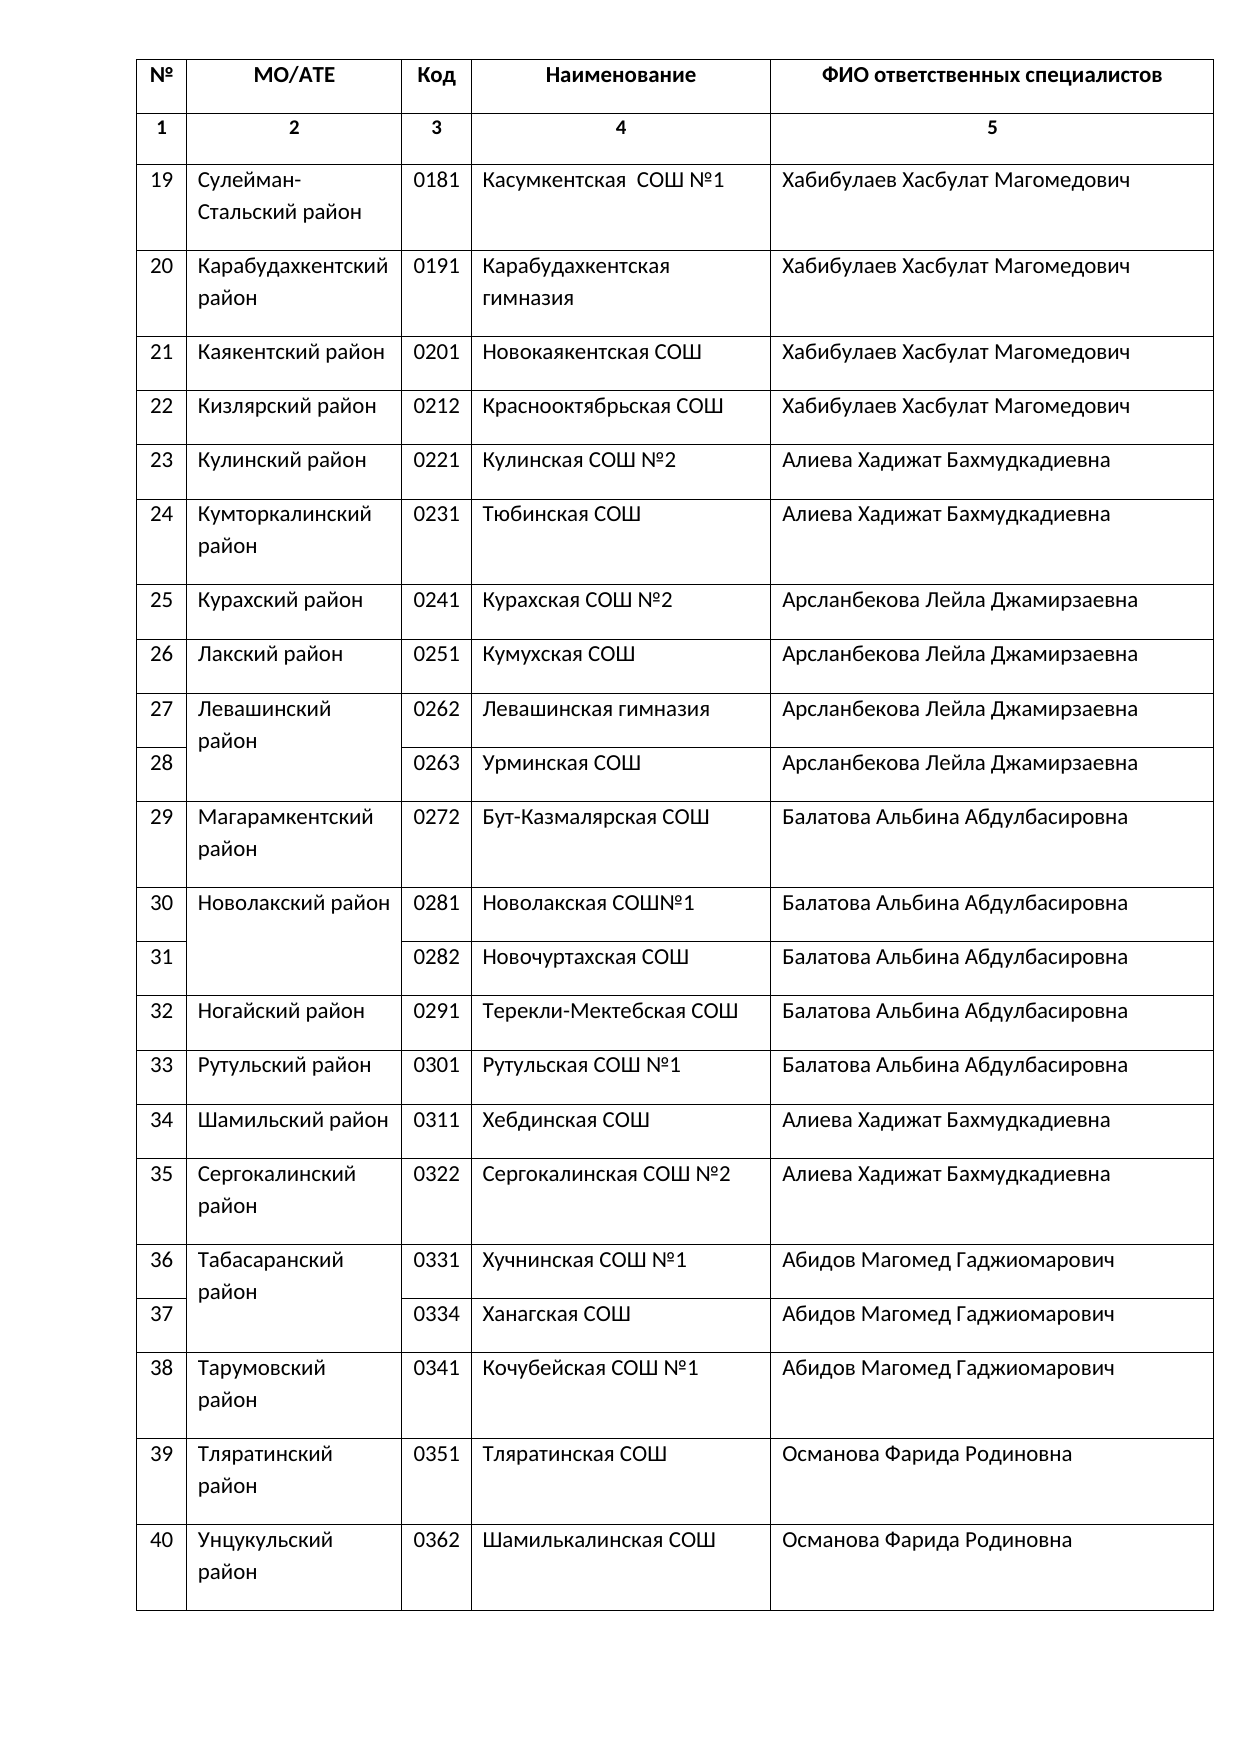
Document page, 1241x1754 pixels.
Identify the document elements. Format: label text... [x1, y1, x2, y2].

table_cell 25 [137, 585, 186, 638]
table_cell 32 [137, 996, 186, 1049]
table_cell 0191 [402, 251, 471, 336]
table_cell Балатова Альбина Абдулбасировна [771, 888, 1213, 941]
table_cell Урминская СОШ [472, 748, 770, 801]
table_cell Кумторкалинский район [187, 500, 401, 584]
table_cell Арсланбекова Лейла Джамирзаевна [771, 640, 1213, 693]
table_cell 36 [137, 1245, 186, 1298]
table_cell 24 [137, 500, 186, 584]
table_cell Краснооктябрьская СОШ [472, 391, 770, 444]
table_cell Алиева Хадижат Бахмудкадиевна [771, 1105, 1213, 1158]
table_cell Хабибулаев Хасбулат Магомедович [771, 337, 1213, 390]
table_cell Сергокалинский район [187, 1159, 401, 1244]
table_cell 38 [137, 1353, 186, 1438]
table_cell Ногайский район [187, 996, 401, 1049]
table_cell Балатова Альбина Абдулбасировна [771, 996, 1213, 1049]
table_cell 20 [137, 251, 186, 336]
table_cell 0282 [402, 942, 471, 995]
table_cell 0351 [402, 1439, 471, 1524]
table_cell Тюбинская СОШ [472, 500, 770, 584]
table_cell 0262 [402, 694, 471, 747]
table_cell Сергокалинская СОШ №2 [472, 1159, 770, 1244]
table_cell 3 [402, 114, 471, 164]
table_cell 0341 [402, 1353, 471, 1438]
table_cell 23 [137, 445, 186, 498]
table_cell Курахская СОШ №2 [472, 585, 770, 638]
table_cell Алиева Хадижат Бахмудкадиевна [771, 1159, 1213, 1244]
table_cell 0291 [402, 996, 471, 1049]
table_cell Курахский район [187, 585, 401, 638]
table_cell Левашинская гимназия [472, 694, 770, 747]
table_header № [137, 60, 186, 113]
table_cell 0311 [402, 1105, 471, 1158]
table_cell 27 [137, 694, 186, 747]
table_cell 0362 [402, 1525, 471, 1610]
table_cell 0231 [402, 500, 471, 584]
table_cell Абидов Магомед Гаджиомарович [771, 1353, 1213, 1438]
table_header МО/АТЕ [187, 60, 401, 113]
table_cell 39 [137, 1439, 186, 1524]
table_cell 0241 [402, 585, 471, 638]
table_cell 28 [137, 748, 186, 801]
table_cell Терекли-Мектебская СОШ [472, 996, 770, 1049]
table_cell 22 [137, 391, 186, 444]
table_cell Кумухская СОШ [472, 640, 770, 693]
table_cell 0212 [402, 391, 471, 444]
table_cell Новочуртахская СОШ [472, 942, 770, 995]
table_cell Арсланбекова Лейла Джамирзаевна [771, 694, 1213, 747]
table_cell Кулинский район [187, 445, 401, 498]
table_cell Кулинская СОШ №2 [472, 445, 770, 498]
table_cell 4 [472, 114, 770, 164]
table_cell Тляратинский район [187, 1439, 401, 1524]
table_cell Хебдинская СОШ [472, 1105, 770, 1158]
table_cell Каякентский район [187, 337, 401, 390]
table_cell Шамильский район [187, 1105, 401, 1158]
table_cell Бут-Казмалярская СОШ [472, 802, 770, 887]
table_cell 34 [137, 1105, 186, 1158]
table_cell Османова Фарида Родиновна [771, 1525, 1213, 1610]
table_cell Кизлярский район [187, 391, 401, 444]
table_cell 0221 [402, 445, 471, 498]
table_cell 19 [137, 165, 186, 250]
table_cell Балатова Альбина Абдулбасировна [771, 942, 1213, 995]
table_cell 0201 [402, 337, 471, 390]
table_cell Алиева Хадижат Бахмудкадиевна [771, 445, 1213, 498]
table_cell Касумкентская СОШ №1 [472, 165, 770, 250]
table_cell Арсланбекова Лейла Джамирзаевна [771, 748, 1213, 801]
table_cell 21 [137, 337, 186, 390]
table_cell 2 [187, 114, 401, 164]
table_cell Кочубейская СОШ №1 [472, 1353, 770, 1438]
table_cell 0322 [402, 1159, 471, 1244]
table_cell 0272 [402, 802, 471, 887]
table_cell Новолакская СОШ№1 [472, 888, 770, 941]
table_cell 0281 [402, 888, 471, 941]
table_cell 33 [137, 1051, 186, 1104]
table_cell Османова Фарида Родиновна [771, 1439, 1213, 1524]
table_cell 0331 [402, 1245, 471, 1298]
table_cell Хабибулаев Хасбулат Магомедович [771, 251, 1213, 336]
table_cell Рутульская СОШ №1 [472, 1051, 770, 1104]
table_cell Карабудахкентская гимназия [472, 251, 770, 336]
table_cell Рутульский район [187, 1051, 401, 1104]
table_cell Ханагская СОШ [472, 1299, 770, 1352]
table_cell 1 [137, 114, 186, 164]
table_cell Арсланбекова Лейла Джамирзаевна [771, 585, 1213, 638]
table_cell Балатова Альбина Абдулбасировна [771, 1051, 1213, 1104]
table_cell Тарумовский район [187, 1353, 401, 1438]
table_cell Хабибулаев Хасбулат Магомедович [771, 165, 1213, 250]
table_cell Табасаранский район [187, 1245, 401, 1352]
table_header Наименование [472, 60, 770, 113]
table_cell 35 [137, 1159, 186, 1244]
table_cell Хучнинская СОШ №1 [472, 1245, 770, 1298]
table_cell 30 [137, 888, 186, 941]
table_cell Лакский район [187, 640, 401, 693]
table_cell 40 [137, 1525, 186, 1610]
table_cell 37 [137, 1299, 186, 1352]
table_cell Сулейман-Стальский район [187, 165, 401, 250]
table_cell Карабудахкентский район [187, 251, 401, 336]
table_cell Унцукульский район [187, 1525, 401, 1610]
table_cell 0181 [402, 165, 471, 250]
table_cell Хабибулаев Хасбулат Магомедович [771, 391, 1213, 444]
table_cell Шамилькалинская СОШ [472, 1525, 770, 1610]
table_header ФИО ответственных специалистов [771, 60, 1213, 113]
table_cell Новолакский район [187, 888, 401, 995]
table_cell 29 [137, 802, 186, 887]
table_cell Абидов Магомед Гаджиомарович [771, 1245, 1213, 1298]
table_cell 0301 [402, 1051, 471, 1104]
table_cell Магарамкентский район [187, 802, 401, 887]
table_cell 0334 [402, 1299, 471, 1352]
table_cell 0263 [402, 748, 471, 801]
table_cell Левашинский район [187, 694, 401, 801]
table_cell 0251 [402, 640, 471, 693]
table_cell 31 [137, 942, 186, 995]
table_cell Новокаякентская СОШ [472, 337, 770, 390]
table_header Код [402, 60, 471, 113]
table_cell Абидов Магомед Гаджиомарович [771, 1299, 1213, 1352]
table_cell Тляратинская СОШ [472, 1439, 770, 1524]
table_cell 5 [771, 114, 1213, 164]
table_cell Алиева Хадижат Бахмудкадиевна [771, 500, 1213, 584]
table_cell 26 [137, 640, 186, 693]
table_cell Балатова Альбина Абдулбасировна [771, 802, 1213, 887]
